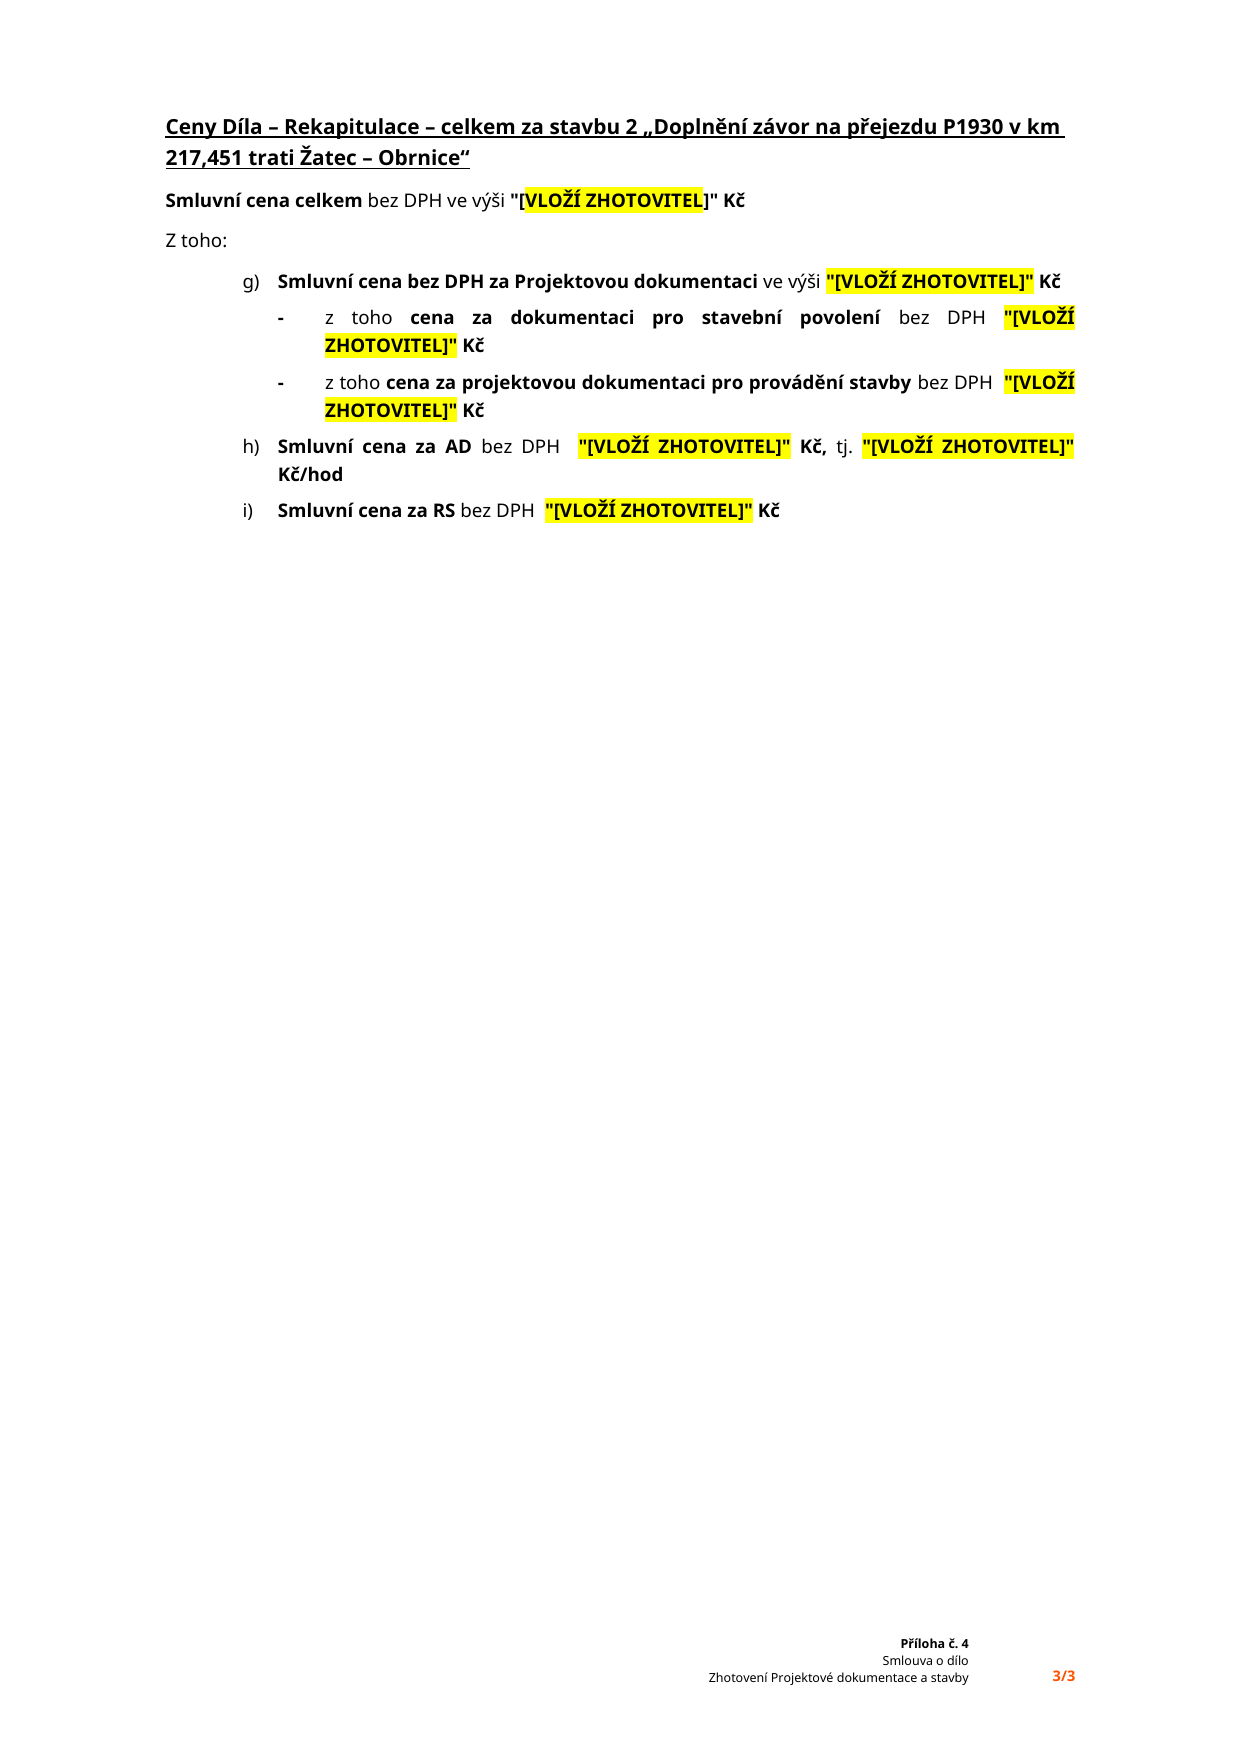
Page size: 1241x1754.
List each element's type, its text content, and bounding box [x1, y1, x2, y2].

list z toho cena za dokumentaci pro stavební povolení bez DPH "[VLOŽÍ ZHOTOVITEL]" Kč [278, 304, 1075, 358]
text Smluvní cena celkem bez DPH ve výši "[VLOŽÍ ZHOTOVITEL]" Kč [165, 187, 525, 213]
list Smluvní cena za RS bez DPH "[VLOŽÍ ZHOTOVITEL]" Kč [753, 498, 1075, 523]
list Smluvní cena za RS bez DPH "[VLOŽÍ ZHOTOVITEL]" Kč [242, 498, 545, 523]
list z toho cena za projektovou dokumentaci pro provádění stavby bez DPH "[VLOŽÍ ZHOTOVITEL]" Kč [278, 369, 1075, 422]
list Smluvní cena bez DPH za Projektovou dokumentaci ve výši "[VLOŽÍ ZHOTOVITEL]" Kč [242, 268, 826, 294]
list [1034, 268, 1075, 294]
text Ceny Díla – Rekapitulace – celkem za stavbu 2 „Doplnění závor na přejezdu P1930 v km 217,451 trati Žatec – Obrnice“ [165, 112, 1075, 172]
text Z toho: [165, 228, 1075, 253]
text Smluvní cena celkem bez DPH ve výši "[VLOŽÍ ZHOTOVITEL]" Kč [703, 187, 1075, 213]
list Smluvní cena za AD bez DPH "[VLOŽÍ ZHOTOVITEL]" Kč, tj. "[VLOŽÍ ZHOTOVITEL]" Kč/hod [242, 433, 1075, 487]
